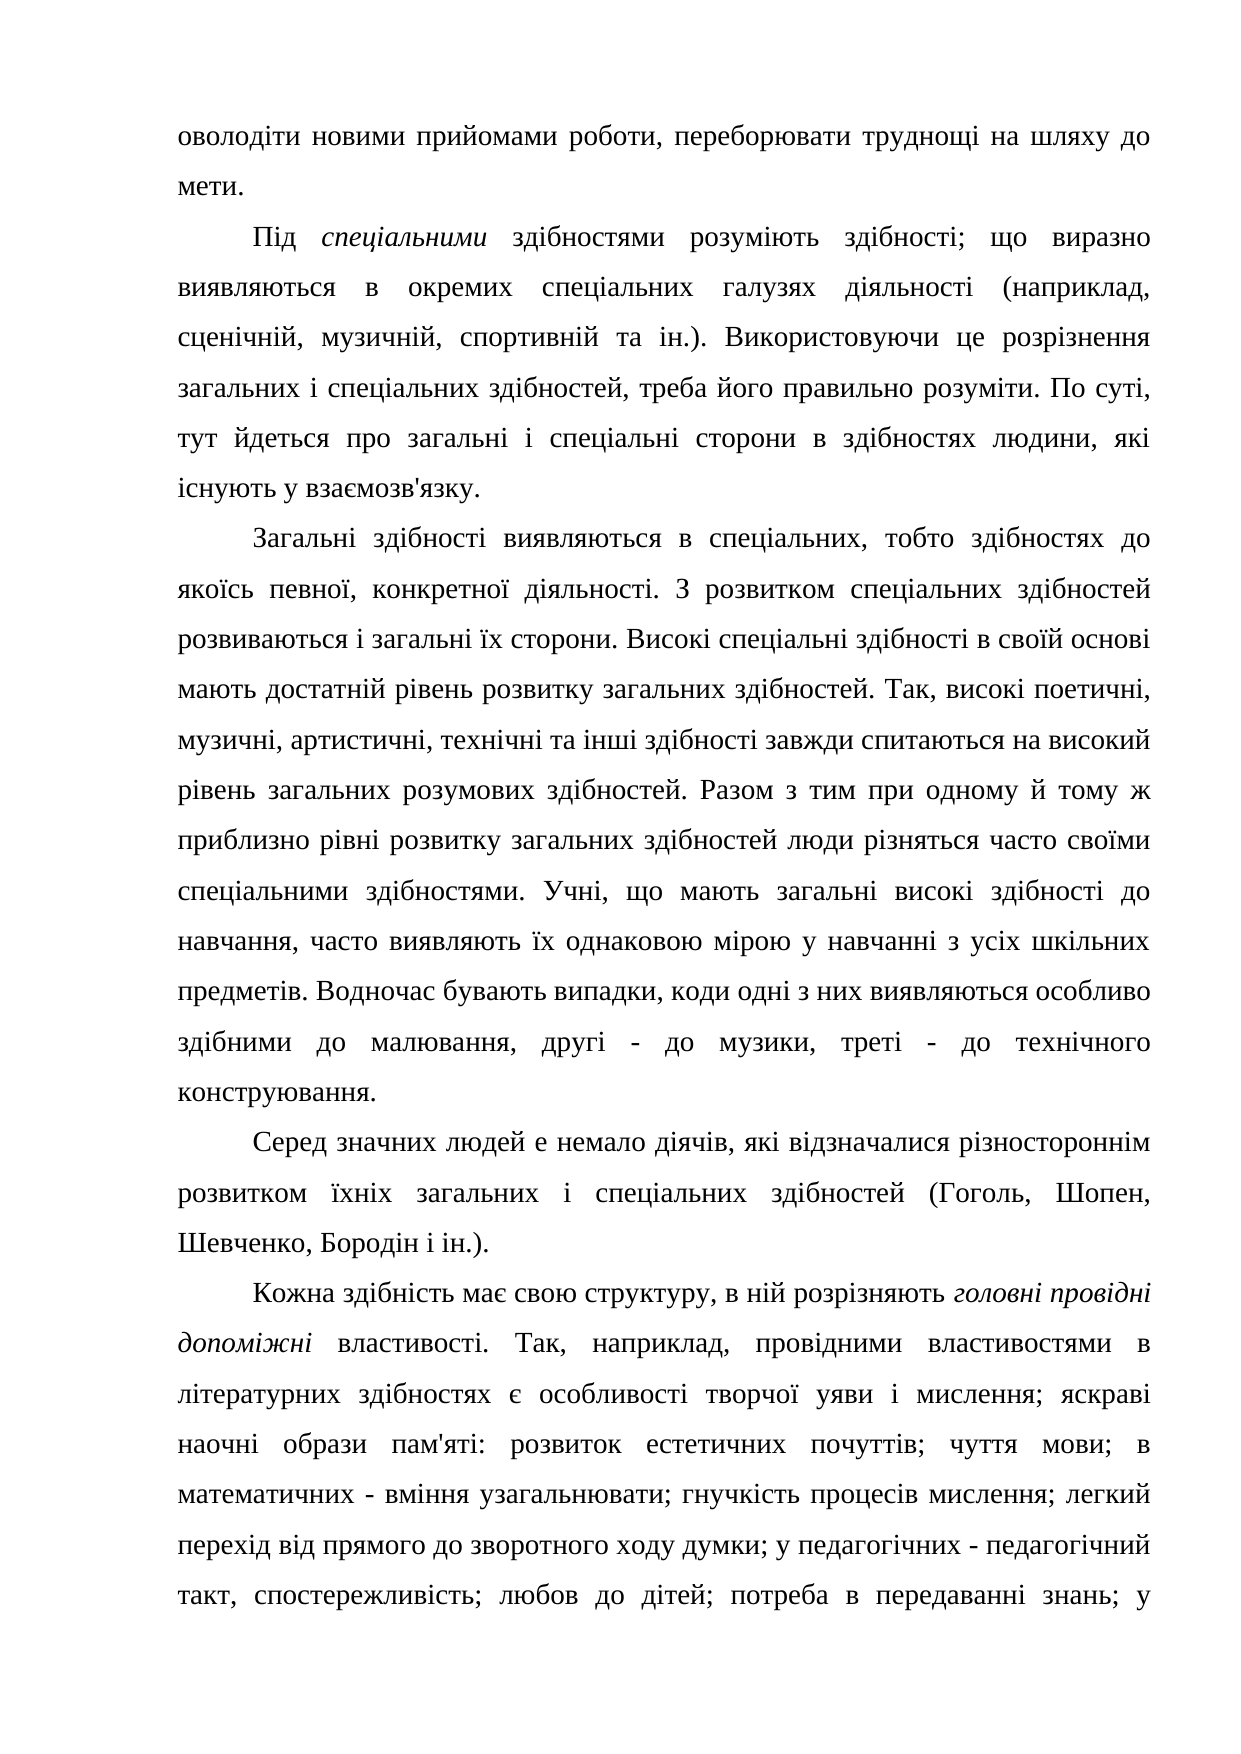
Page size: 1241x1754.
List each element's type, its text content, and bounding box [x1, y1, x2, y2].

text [177, 1275, 1152, 1611]
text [177, 118, 1152, 202]
text Серед значних людей е немало діячів, які відзначалися різностороннім розвитком їхніх загальних і спеціальних здібностей (Гоголь, Шопен, Шевченко, Бородін і ін.). [177, 1124, 1152, 1258]
text Загальні здібності виявляються в спеціальних, тобто здібностях до якоїсь певної, конкретної діяльності. З розвитком спеціальних здібностей розвиваються і загальні їх сторони. Високі спеціальні здібності в своїй основі мають достатній рівень розвитку загальних здібностей. Так, високі поетичні, музичні, артистичні, технічні та інші здібності завжди спитаються на високий рівень загальних розумових здібностей. Разом з тим при одному й тому ж приблизно рівні розвитку загальних здібностей люди різняться часто своїми спеціальними здібностями. Учні, що мають загальні високі здібності до навчання, часто виявляють їх однаковою мірою у навчанні з усіх шкільних предметів. Водночас бувають випадки, коди одні з них виявляються особливо здібними до малювання, другі - до музики, треті - до технічного конструювання. [177, 521, 1152, 1108]
text Під спеціальними здібностями розуміють здібності; що виразно виявляються в окремих спеціальних галузях діяльності (наприклад, сценічній, музичній, спортивній та ін.). Використовуючи це розрізнення загальних і спеціальних здібностей, треба його правильно розуміти. По суті, тут йдеться про загальні і спеціальні сторони в здібностях людини, які існують у взаємозв'язку. [177, 219, 1152, 504]
